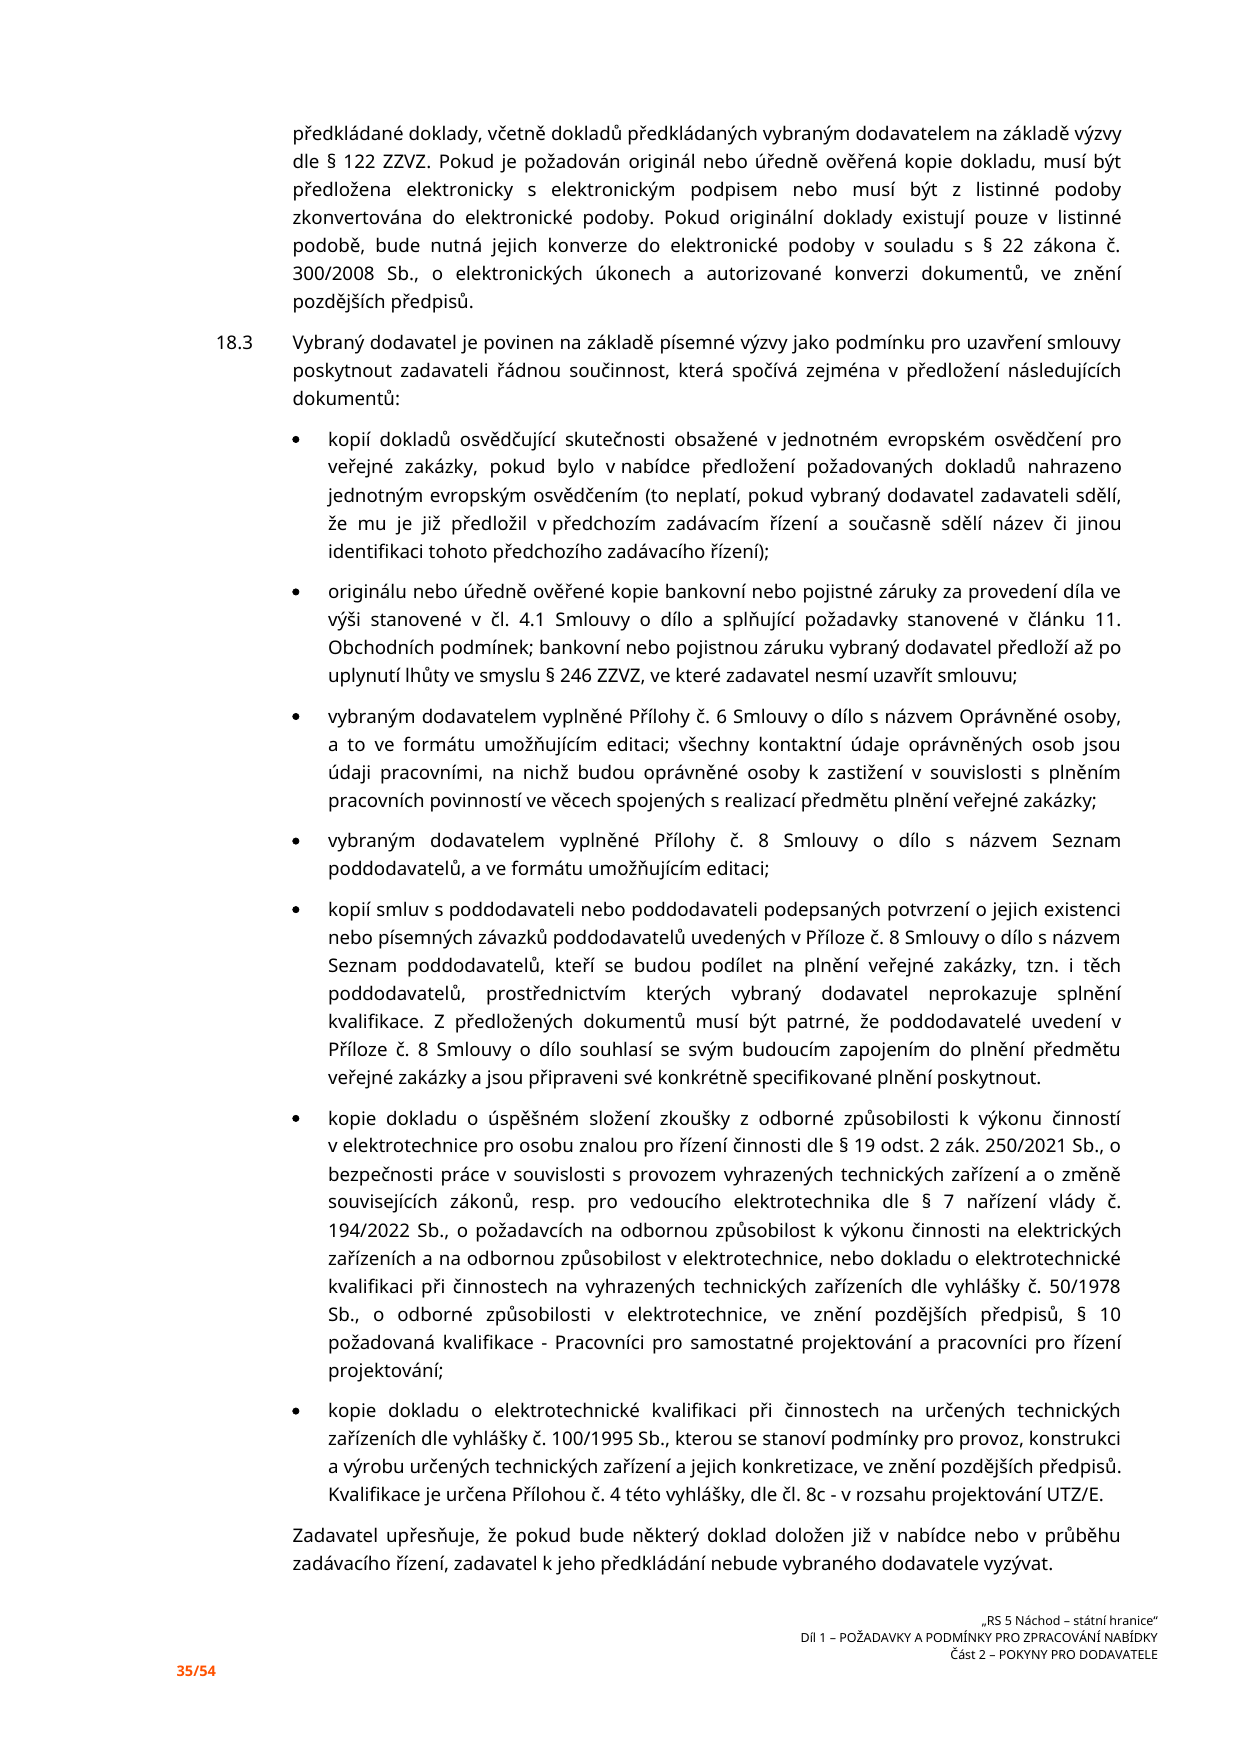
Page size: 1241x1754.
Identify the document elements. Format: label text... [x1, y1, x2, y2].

text kopie dokladu o úspěšném složení zkoušky z odborné způsobilosti k výkonu činností v elektrotechnice pro osobu znalou pro řízení činnosti dle § 19 odst. 2 zák. 250/2021 Sb., o bezpečnosti práce v souvislosti s provozem vyhrazených technických zařízení a o změně souvisejících zákonů, resp. pro vedoucího elektrotechnika dle § 7 nařízení vlády č. 194/2022 Sb., o požadavcích na odbornou způsobilost k výkonu činnosti na elektrických zařízeních a na odbornou způsobilost v elektrotechnice, nebo dokladu o elektrotechnické kvalifikaci při činnostech na vyhrazených technických zařízeních dle vyhlášky č. 50/1978 Sb., o odborné způsobilosti v elektrotechnice, ve znění pozdějších předpisů, § 10 požadovaná kvalifikace - Pracovníci pro samostatné projektování a pracovníci pro řízení projektování; [292, 1105, 1122, 1382]
text vybraným dodavatelem vyplněné Přílohy č. 6 Smlouvy o dílo s názvem Oprávněné osoby, a to ve formátu umožňujícím editaci; všechny kontaktní údaje oprávněných osob jsou údaji pracovními, na nichž budou oprávněné osoby k zastižení v souvislosti s plněním pracovních povinností ve věcech spojených s realizací předmětu plnění veřejné zakázky; [292, 703, 1122, 813]
text kopie dokladu o elektrotechnické kvalifikaci při činnostech na určených technických zařízeních dle vyhlášky č. 100/1995 Sb., kterou se stanoví podmínky pro provoz, konstrukci a výrobu určených technických zařízení a jejich konkretizace, ve znění pozdějších předpisů. Kvalifikace je určena Přílohou č. 4 této vyhlášky, dle čl. 8c - v rozsahu projektování UTZ/E. [292, 1397, 1122, 1507]
text Vybraný dodavatel je povinen na základě písemné výzvy jako podmínku pro uzavření smlouvy poskytnout zadavateli řádnou součinnost, která spočívá zejména v předložení následujících dokumentů: [216, 329, 1122, 411]
text kopií smluv s poddodavateli nebo poddodavateli podepsaných potvrzení o jejich existenci nebo písemných závazků poddodavatelů uvedených v Příloze č. 8 Smlouvy o dílo s názvem Seznam poddodavatelů, kteří se budou podílet na plnění veřejné zakázky, tzn. i těch poddodavatelů, prostřednictvím kterých vybraný dodavatel neprokazuje splnění kvalifikace. Z předložených dokumentů musí být patrné, že poddodavatelé uvedení v Příloze č. 8 Smlouvy o dílo souhlasí se svým budoucím zapojením do plnění předmětu veřejné zakázky a jsou připraveni své konkrétně specifikované plnění poskytnout. [292, 896, 1122, 1090]
text kopií dokladů osvědčující skutečnosti obsažené v jednotném evropském osvědčení pro veřejné zakázky, pokud bylo v nabídce předložení požadovaných dokladů nahrazeno jednotným evropským osvědčením (to neplatí, pokud vybraný dodavatel zadavateli sdělí, že mu je již předložil v předchozím zadávacím řízení a současně sdělí název či jinou identifikaci tohoto předchozího zadávacího řízení); [292, 426, 1122, 563]
text vybraným dodavatelem vyplněné Přílohy č. 8 Smlouvy o dílo s názvem Seznam poddodavatelů, a ve formátu umožňujícím editaci; [292, 828, 1122, 881]
text Zadavatel upřesňuje, že pokud bude některý doklad doložen již v nabídce nebo v průběhu zadávacího řízení, zadavatel k jeho předkládání nebude vybraného dodavatele vyzývat. [292, 1522, 1122, 1576]
text originálu nebo úředně ověřené kopie bankovní nebo pojistné záruky za provedení díla ve výši stanovené v čl. 4.1 Smlouvy o dílo a splňující požadavky stanovené v článku 11. Obchodních podmínek; bankovní nebo pojistnou záruku vybraný dodavatel předloží až po uplynutí lhůty ve smyslu § 246 ZZVZ, ve které zadavatel nesmí uzavřít smlouvu; [292, 578, 1122, 688]
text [216, 121, 1122, 314]
